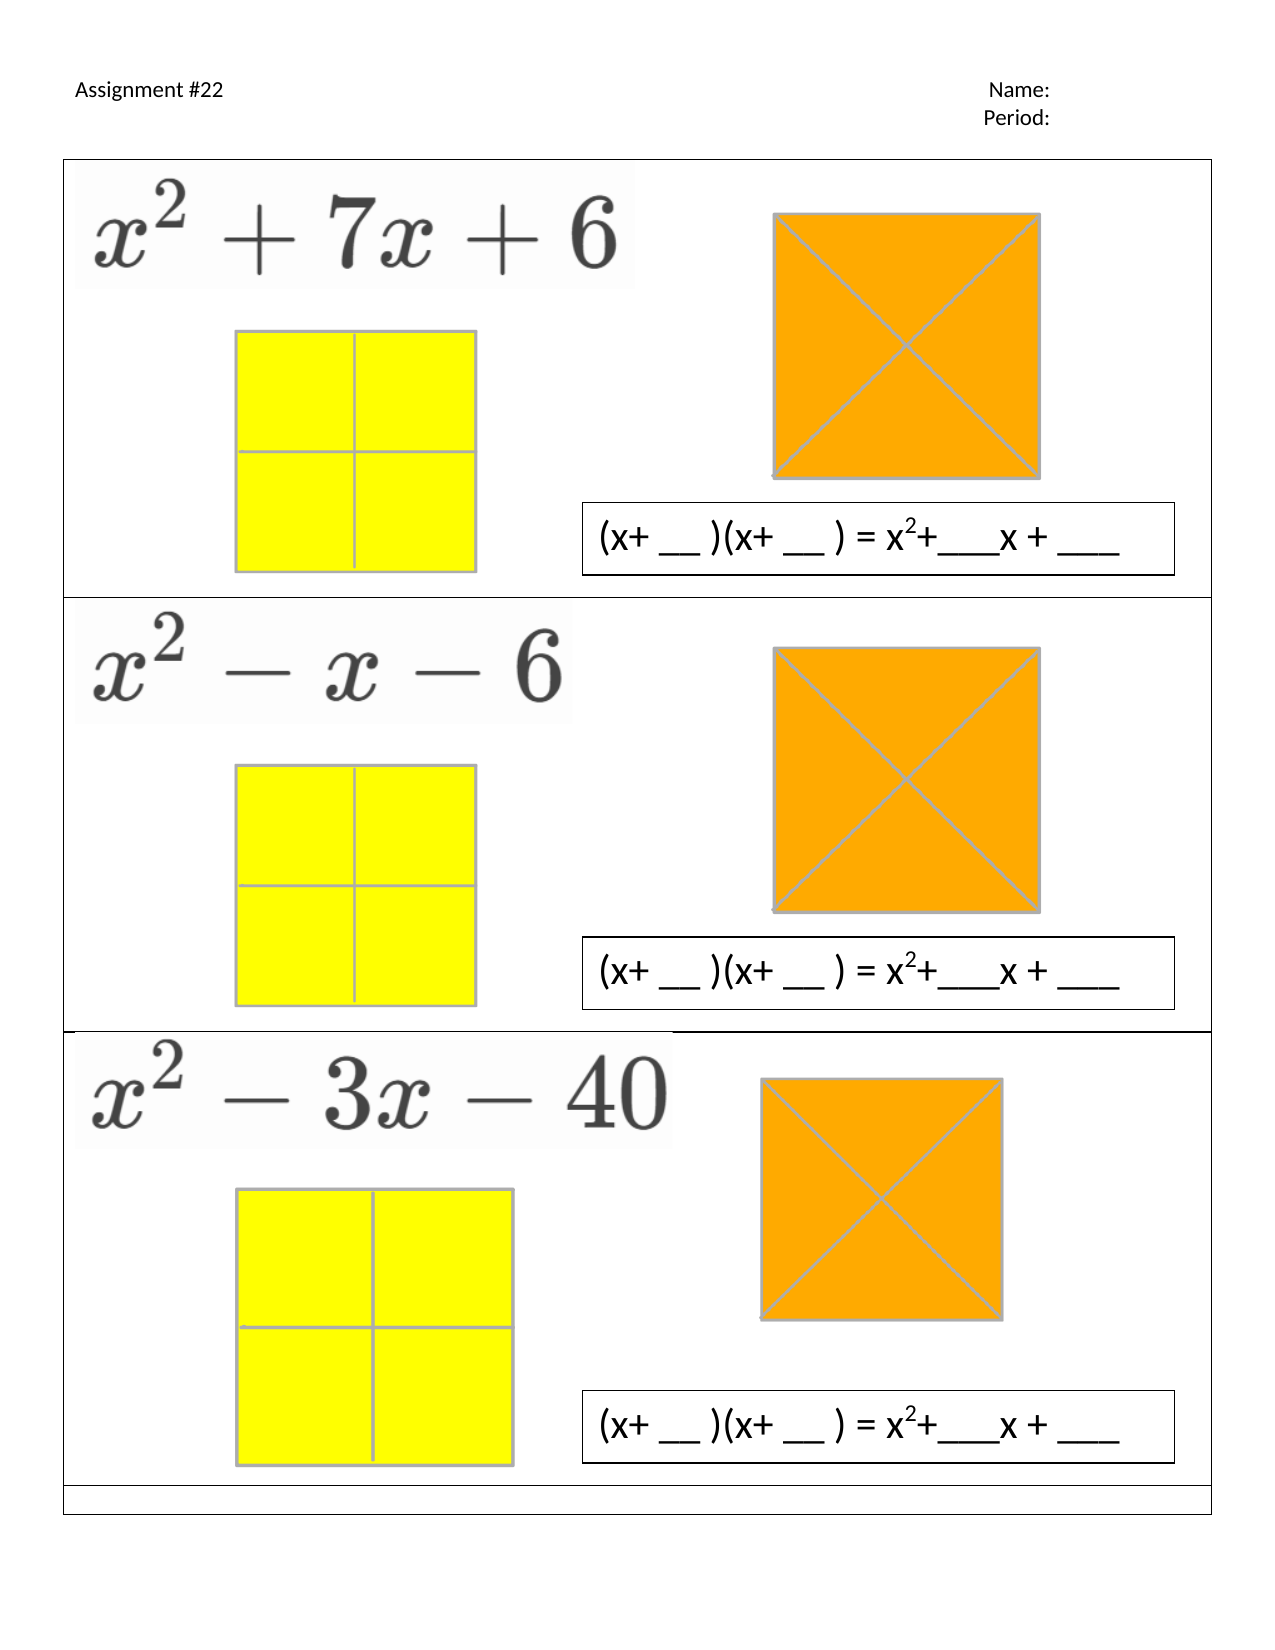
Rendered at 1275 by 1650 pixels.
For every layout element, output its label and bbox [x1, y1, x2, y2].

picture [231, 1183, 519, 1470]
picture [756, 1070, 1008, 1326]
picture [768, 638, 1045, 919]
table_cell [64, 1033, 1211, 1485]
picture [75, 598, 573, 724]
picture [231, 760, 481, 1010]
picture [75, 160, 636, 289]
table_cell [64, 598, 1211, 1031]
table_cell [64, 160, 1211, 597]
picture [75, 1032, 673, 1149]
picture [768, 204, 1045, 485]
picture [231, 326, 481, 576]
table_cell [64, 1486, 1211, 1514]
